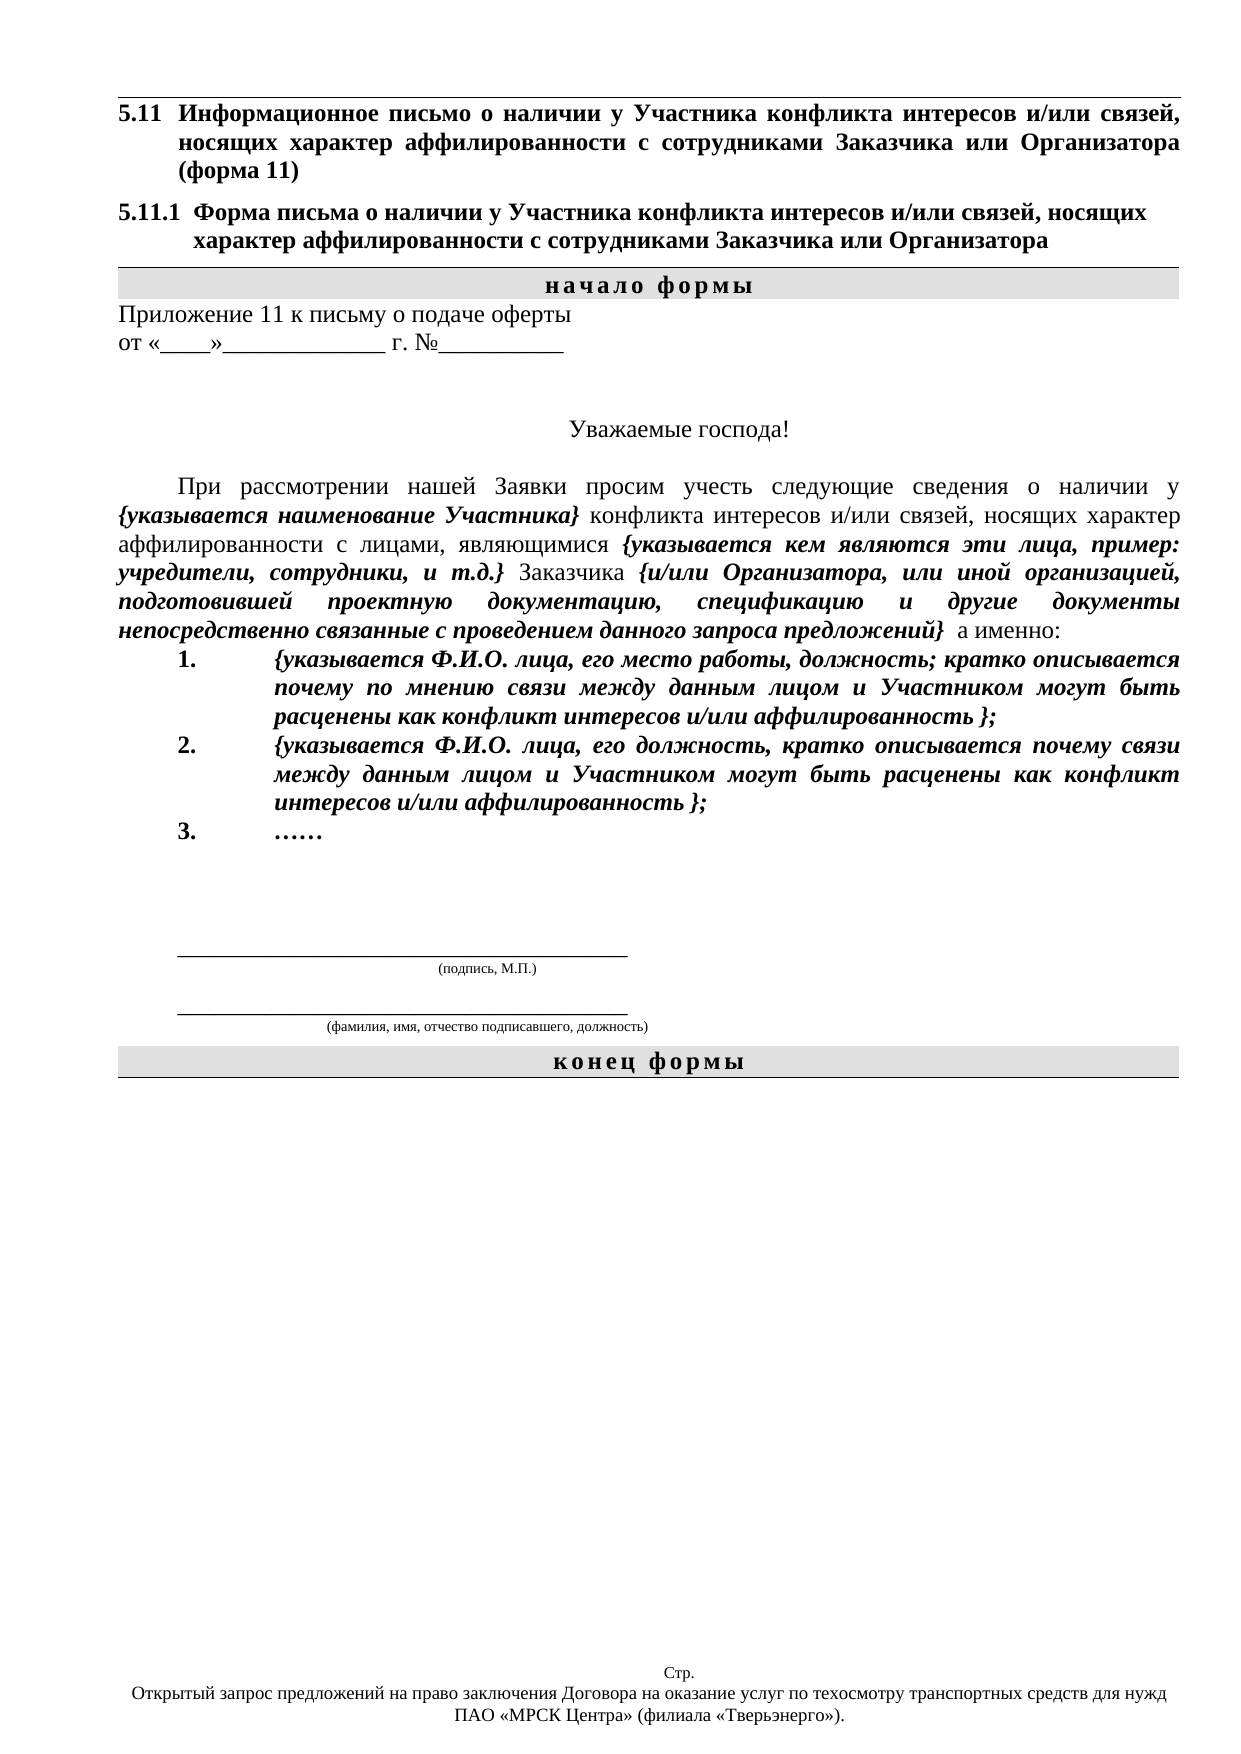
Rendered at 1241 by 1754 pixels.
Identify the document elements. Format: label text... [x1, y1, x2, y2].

list {указывается Ф.И.О. лица, его должность, кратко описывается почему связи между данным лицом и Участником могут быть расценены как конфликт интересов и/или аффилированность }; [177, 730, 1181, 816]
list {указывается Ф.И.О. лица, его место работы, должность; кратко описывается почему по мнению связи между данным лицом и Участником могут быть расценены как конфликт интересов и/или аффилированность }; [177, 644, 1181, 730]
text Приложение 11 к письму о подаче оферты от «____»_____________ г. №__________ [118, 299, 1181, 356]
subtitle Информационное письмо о наличии у Участника конфликта интересов и/или связей, носящих характер аффилированности с сотрудниками Заказчика или Организатора (форма 11) [118, 98, 1181, 184]
text При рассмотрении нашей Заявки просим учесть следующие сведения о наличии у {указывается наименование Участника} конфликта интересов и/или связей, носящих характер аффилированности с лицами, являющимися {указывается кем являются эти лица, пример: учредители, сотрудники, и т.д.} Заказчика {и/или Организатора, или иной организацией, подготовившей проектную документацию, спецификацию и другие документы непосредственно связанные с проведением данного запроса предложений} а именно: [118, 471, 1181, 644]
text ____________________________________ [118, 989, 1181, 1017]
subtitle Форма письма о наличии у Участника конфликта интересов и/или связей, носящих характер аффилированности с сотрудниками Заказчика или Организатора [118, 197, 1181, 254]
text ____________________________________ [118, 931, 1181, 960]
text (подпись, М.П.) [118, 960, 797, 989]
text конец формы [118, 1046, 1179, 1077]
text Уважаемые господа! [118, 414, 1181, 442]
text начало формы [118, 268, 1179, 299]
list …… [177, 816, 1181, 845]
text (фамилия, имя, отчество подписавшего, должность) [118, 1017, 797, 1046]
